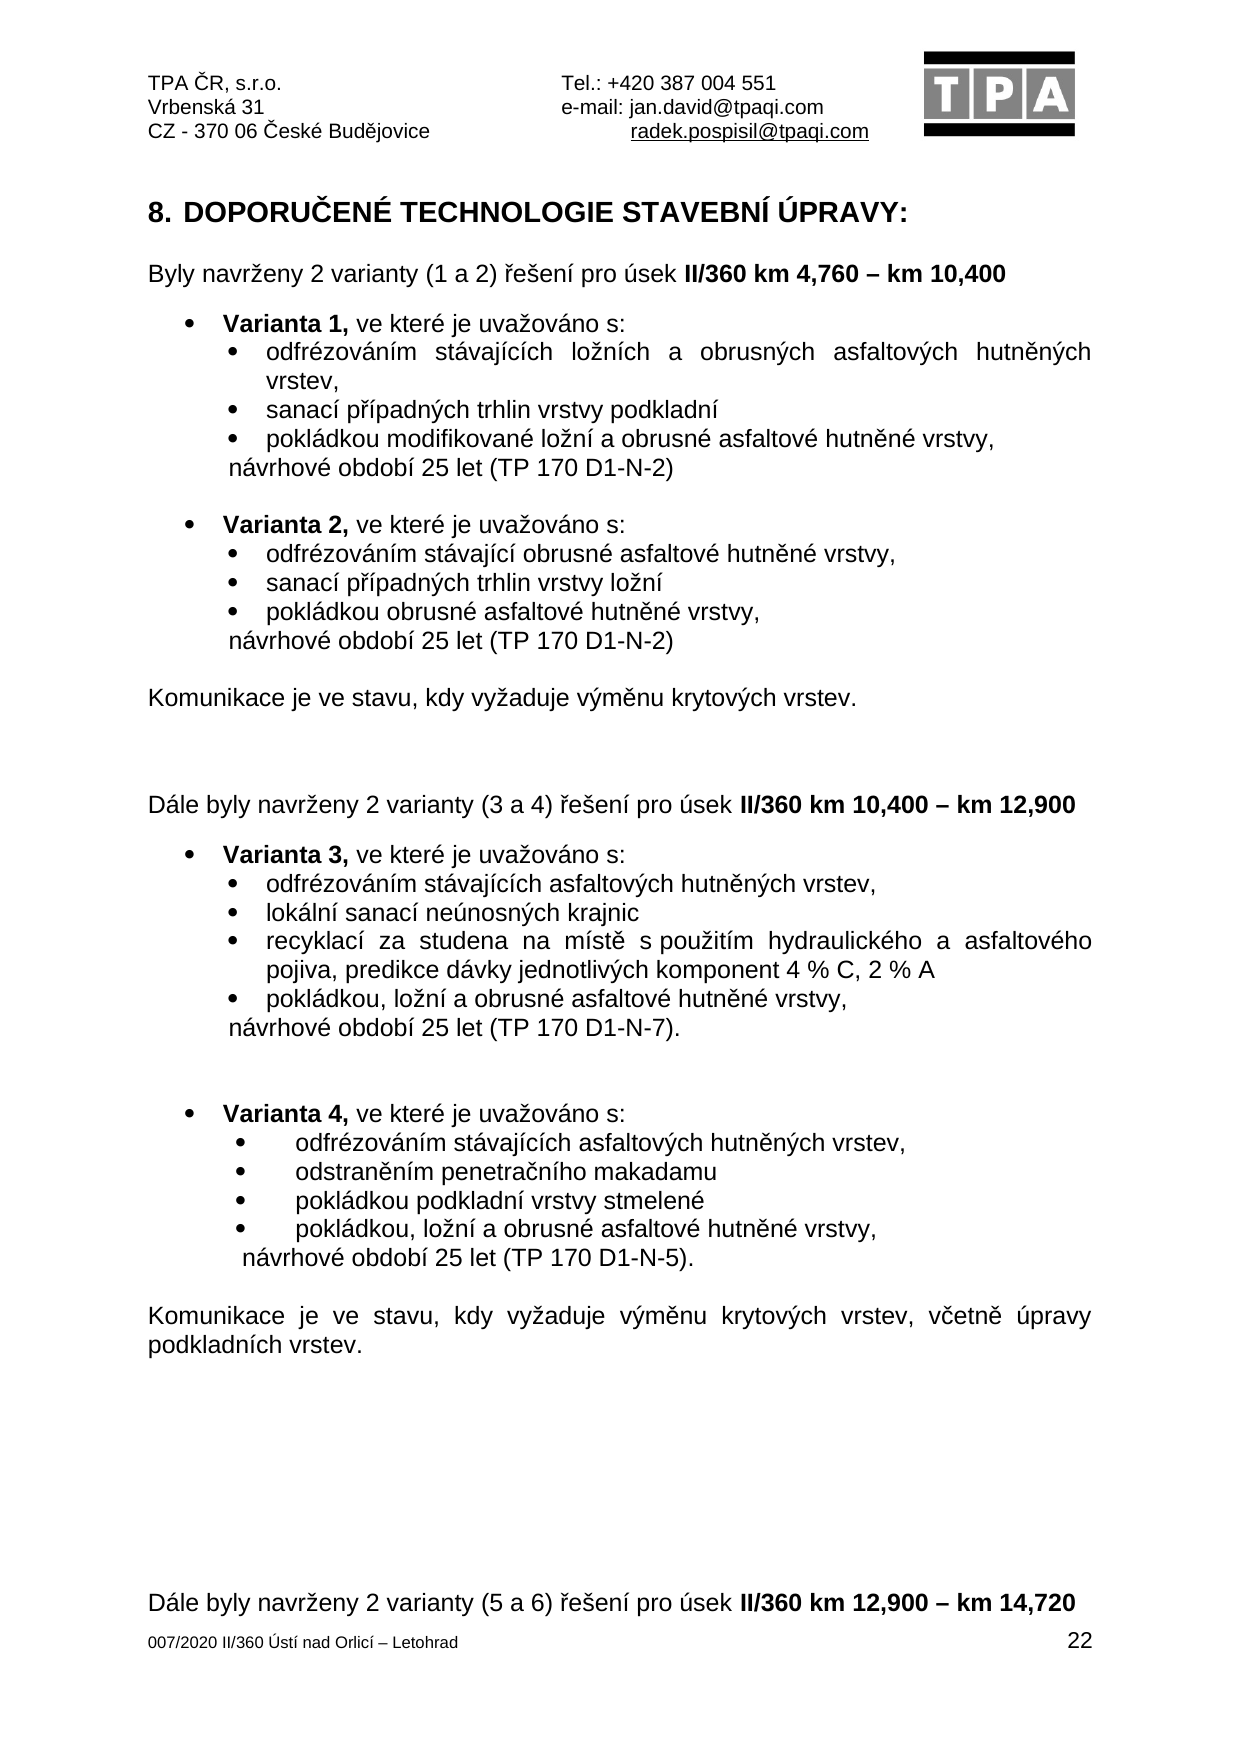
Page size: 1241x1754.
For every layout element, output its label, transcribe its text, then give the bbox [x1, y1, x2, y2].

subtitle DOPORUČENÉ TECHNOLOGIE STAVEBNÍ ÚPRAVY: [148, 195, 1093, 229]
text návrhové období 25 let (TP 170 D1-N-2) [228, 626, 1093, 654]
list sanací případných trhlin vrstvy ložní [228, 568, 1093, 597]
list Varianta 1, ve které je uvažováno s: [185, 308, 1093, 337]
list odstraněním penetračního makadamu [223, 1157, 1093, 1186]
list pokládkou podkladní vrstvy stmelené [223, 1186, 1093, 1214]
list odfrézováním stávajících ložních a obrusných asfaltových hutněných vrstev, [228, 337, 1093, 395]
list Komunikace je ve stavu, kdy vyžaduje výměnu krytových vrstev. [148, 683, 1093, 712]
text Dále byly navrženy 2 varianty (3 a 4) řešení pro úsek II/360 km 10,400 – km 12,900 [148, 790, 1093, 819]
list sanací případných trhlin vrstvy podkladní [228, 395, 1093, 424]
text návrhové období 25 let (TP 170 D1-N-2) [228, 453, 1093, 481]
list odfrézováním stávajících asfaltových hutněných vrstev, [228, 869, 1093, 897]
list Komunikace je ve stavu, kdy vyžaduje výměnu krytových vrstev, včetně úpravy podkladních vrstev. [148, 1301, 1093, 1358]
list odfrézováním stávající obrusné asfaltové hutněné vrstvy, [228, 539, 1093, 568]
list Varianta 2, ve které je uvažováno s: [185, 510, 1093, 539]
list odfrézováním stávajících asfaltových hutněných vrstev, [223, 1128, 1093, 1157]
text návrhové období 25 let (TP 170 D1-N-7). [228, 1013, 1093, 1042]
picture [910, 38, 1088, 149]
list Varianta 3, ve které je uvažováno s: [185, 840, 1093, 869]
list pokládkou obrusné asfaltové hutněné vrstvy, [228, 597, 1093, 626]
list pokládkou, ložní a obrusné asfaltové hutněné vrstvy, [228, 984, 1093, 1013]
list Dále byly navrženy 2 varianty (5 a 6) řešení pro úsek II/360 km 12,900 – km 14,720 [148, 1588, 1093, 1617]
text Byly navrženy 2 varianty (1 a 2) řešení pro úsek II/360 km 4,760 – km 10,400 [148, 259, 1093, 288]
list pokládkou modifikované ložní a obrusné asfaltové hutněné vrstvy, [228, 424, 1093, 453]
text návrhové období 25 let (TP 170 D1-N-5). [228, 1243, 1093, 1272]
list pokládkou, ložní a obrusné asfaltové hutněné vrstvy, [223, 1214, 1093, 1243]
list Varianta 4, ve které je uvažováno s: [185, 1099, 1093, 1128]
list recyklací za studena na místě s použitím hydraulického a asfaltového pojiva, predikce dávky jednotlivých komponent 4 % C, 2 % A [228, 926, 1093, 984]
list lokální sanací neúnosných krajnic [228, 897, 1093, 926]
